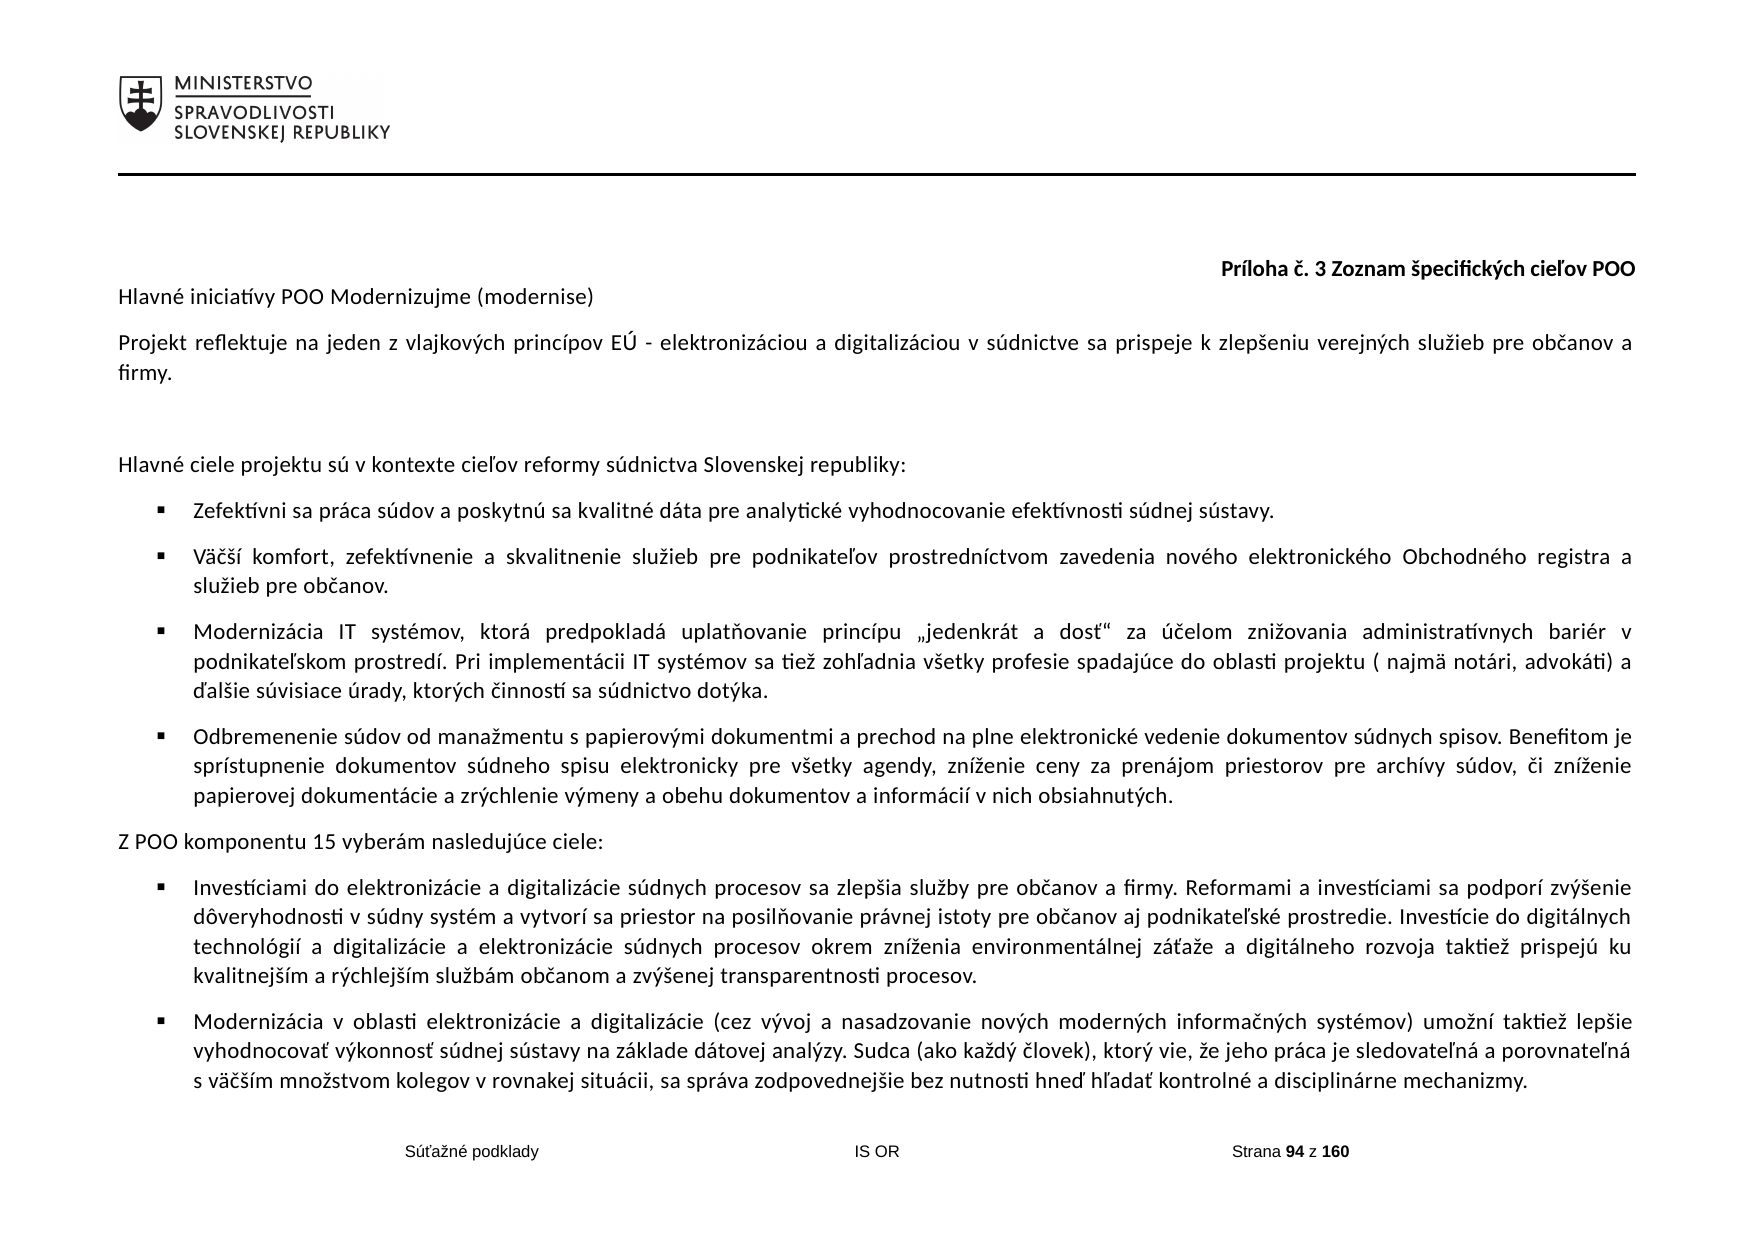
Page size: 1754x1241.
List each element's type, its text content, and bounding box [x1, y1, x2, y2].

list Väčší komfort, zefektívnenie a skvalitnenie služieb pre podnikateľov prostredníctvom zavedenia nového elektronického Obchodného registra a služieb pre občanov. [156, 542, 1636, 599]
text Hlavné iniciatívy POO Modernizujme (modernise) [118, 282, 1636, 311]
list Odbremenenie súdov od manažmentu s papierovými dokumentmi a prechod na plne elektronické vedenie dokumentov súdnych spisov. Benefitom je sprístupnenie dokumentov súdneho spisu elektronicky pre všetky agendy, zníženie ceny za prenájom priestorov pre archívy súdov, či zníženie papierovej dokumentácie a zrýchlenie výmeny a obehu dokumentov a informácií v nich obsiahnutých. [156, 722, 1636, 809]
text Z POO komponentu 15 vyberám nasledujúce ciele: [118, 827, 1636, 855]
list Modernizácia v oblasti elektronizácie a digitalizácie (cez vývoj a nasadzovanie nových moderných informačných systémov) umožní taktiež lepšie vyhodnocovať výkonnosť súdnej sústavy na základe dátovej analýzy. Sudca (ako každý človek), ktorý vie, že jeho práca je sledovateľná a porovnateľná s väčším množstvom kolegov v rovnakej situácii, sa správa zodpovednejšie bez nutnosti hneď hľadať kontrolné a disciplinárne mechanizmy. [156, 1007, 1636, 1094]
picture [118, 73, 390, 144]
list Zefektívni sa práca súdov a poskytnú sa kvalitné dáta pre analytické vyhodnocovanie efektívnosti súdnej sústavy. [156, 496, 1636, 524]
list Modernizácia IT systémov, ktorá predpokladá uplatňovanie princípu „jedenkrát a dosť“ za účelom znižovania administratívnych bariér v podnikateľskom prostredí. Pri implementácii IT systémov sa tiež zohľadnia všetky profesie spadajúce do oblasti projektu ( najmä notári, advokáti) a ďalšie súvisiace úrady, ktorých činností sa súdnictvo dotýka. [156, 617, 1636, 704]
text Projekt reflektuje na jeden z vlajkových princípov EÚ - elektronizáciou a digitalizáciou v súdnictve sa prispeje k zlepšeniu verejných služieb pre občanov a firmy. [118, 328, 1636, 386]
subtitle Príloha č. 3 Zoznam špecifických cieľov POO [118, 254, 1636, 282]
list Investíciami do elektronizácie a digitalizácie súdnych procesov sa zlepšia služby pre občanov a firmy. Reformami a investíciami sa podporí zvýšenie dôveryhodnosti v súdny systém a vytvorí sa priestor na posilňovanie právnej istoty pre občanov aj podnikateľské prostredie. Investície do digitálnych technológií a digitalizácie a elektronizácie súdnych procesov okrem zníženia environmentálnej záťaže a digitálneho rozvoja taktiež prispejú ku kvalitnejším a rýchlejším službám občanom a zvýšenej transparentnosti procesov. [156, 873, 1636, 989]
text Hlavné ciele projektu sú v kontexte cieľov reformy súdnictva Slovenskej republiky: [118, 450, 1636, 478]
